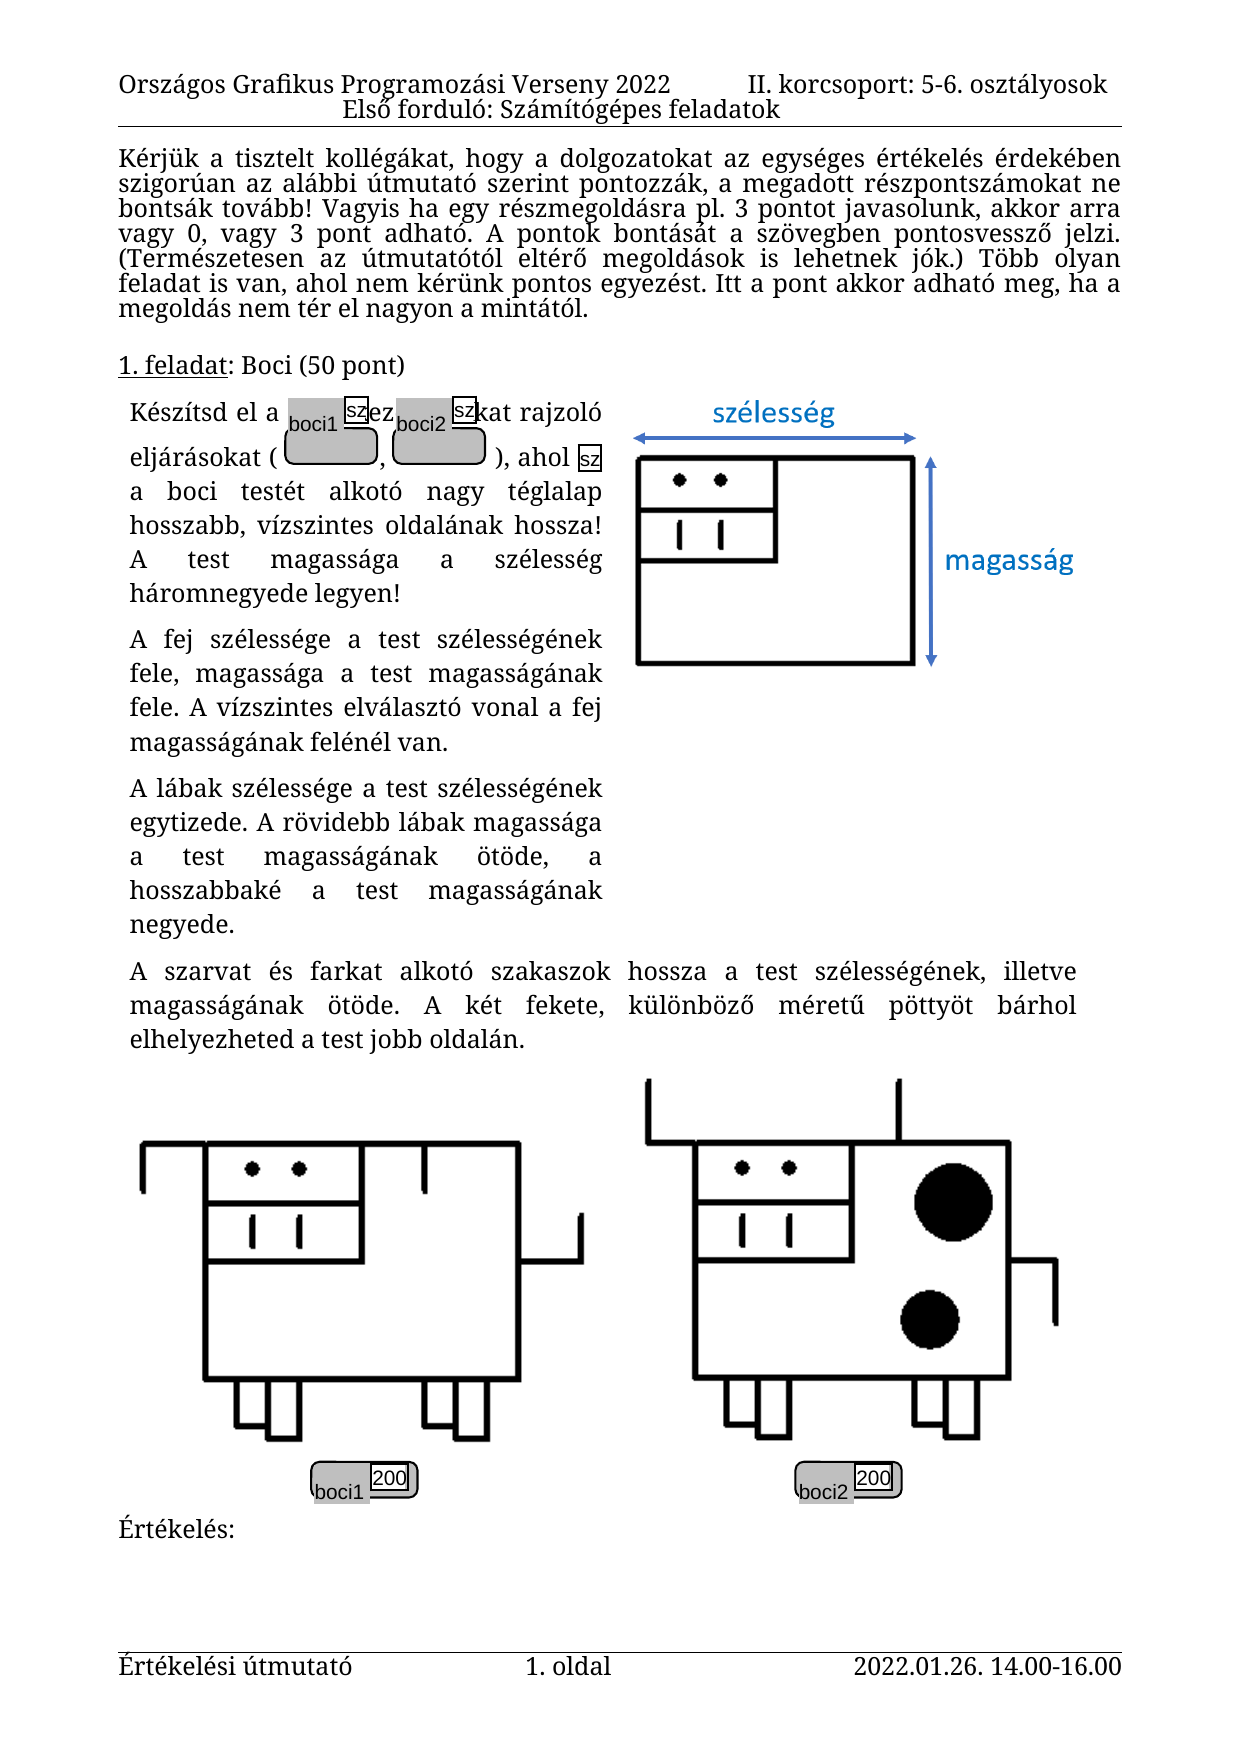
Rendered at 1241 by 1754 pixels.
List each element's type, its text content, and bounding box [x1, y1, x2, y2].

table_header Készítsd el a következő, bocikat rajzoló eljárásokat ( , ), ahol sz a boci testét alkotó nagy téglalap hosszabb, vízszintes oldalának hossza! A test magassága a szélesség háromnegyede legyen! A fej szélessége a test szélességének fele, magassága a test magasságának fele. A vízszintes elválasztó vonal a fej magasságának felénél van. A lábak szélessége a test szélességének egytizede. A rövidebb lábak magassága a test magasságának ötöde, a hosszabbaké a test magasságának negyede. [118, 394, 614, 953]
text Értékelés: [118, 1512, 1122, 1546]
table_cell [614, 1462, 1086, 1512]
table_cell A szarvat és farkat alkotó szakaszok hossza a test szélességének, illetve magasságának ötöde. A két fekete, különböző méretű pöttyöt bárhol elhelyezheted a test jobb oldalán. [118, 954, 1089, 1068]
text 1. feladat: Boci (50 pont) [118, 348, 1122, 382]
text Kérjük a tisztelt kollégákat, hogy a dolgozatokat az egységes értékelés érdekében szigorúan az alábbi útmutató szerint pontozzák, a megadott részpontszámokat ne bontsák tovább! Vagyis ha egy részmegoldásra pl. 3 pontot javasolunk, akkor arra vagy 0, vagy 3 pont adható. A pontok bontását a szövegben pontosvessző jelzi. (Természetesen az útmutatótól eltérő megoldások is lehetnek jók.) Több olyan feladat is van, ahol nem kérünk pontos egyezést. Itt a pont akkor adható meg, ha a megoldás nem tér el nagyon a mintától. [118, 148, 1122, 323]
picture [625, 1068, 1076, 1450]
picture [625, 394, 1079, 679]
table_cell [118, 1462, 614, 1512]
table_header [614, 394, 1089, 953]
table_cell [614, 1068, 1086, 1462]
table_cell [118, 1068, 614, 1462]
picture [129, 1130, 603, 1450]
